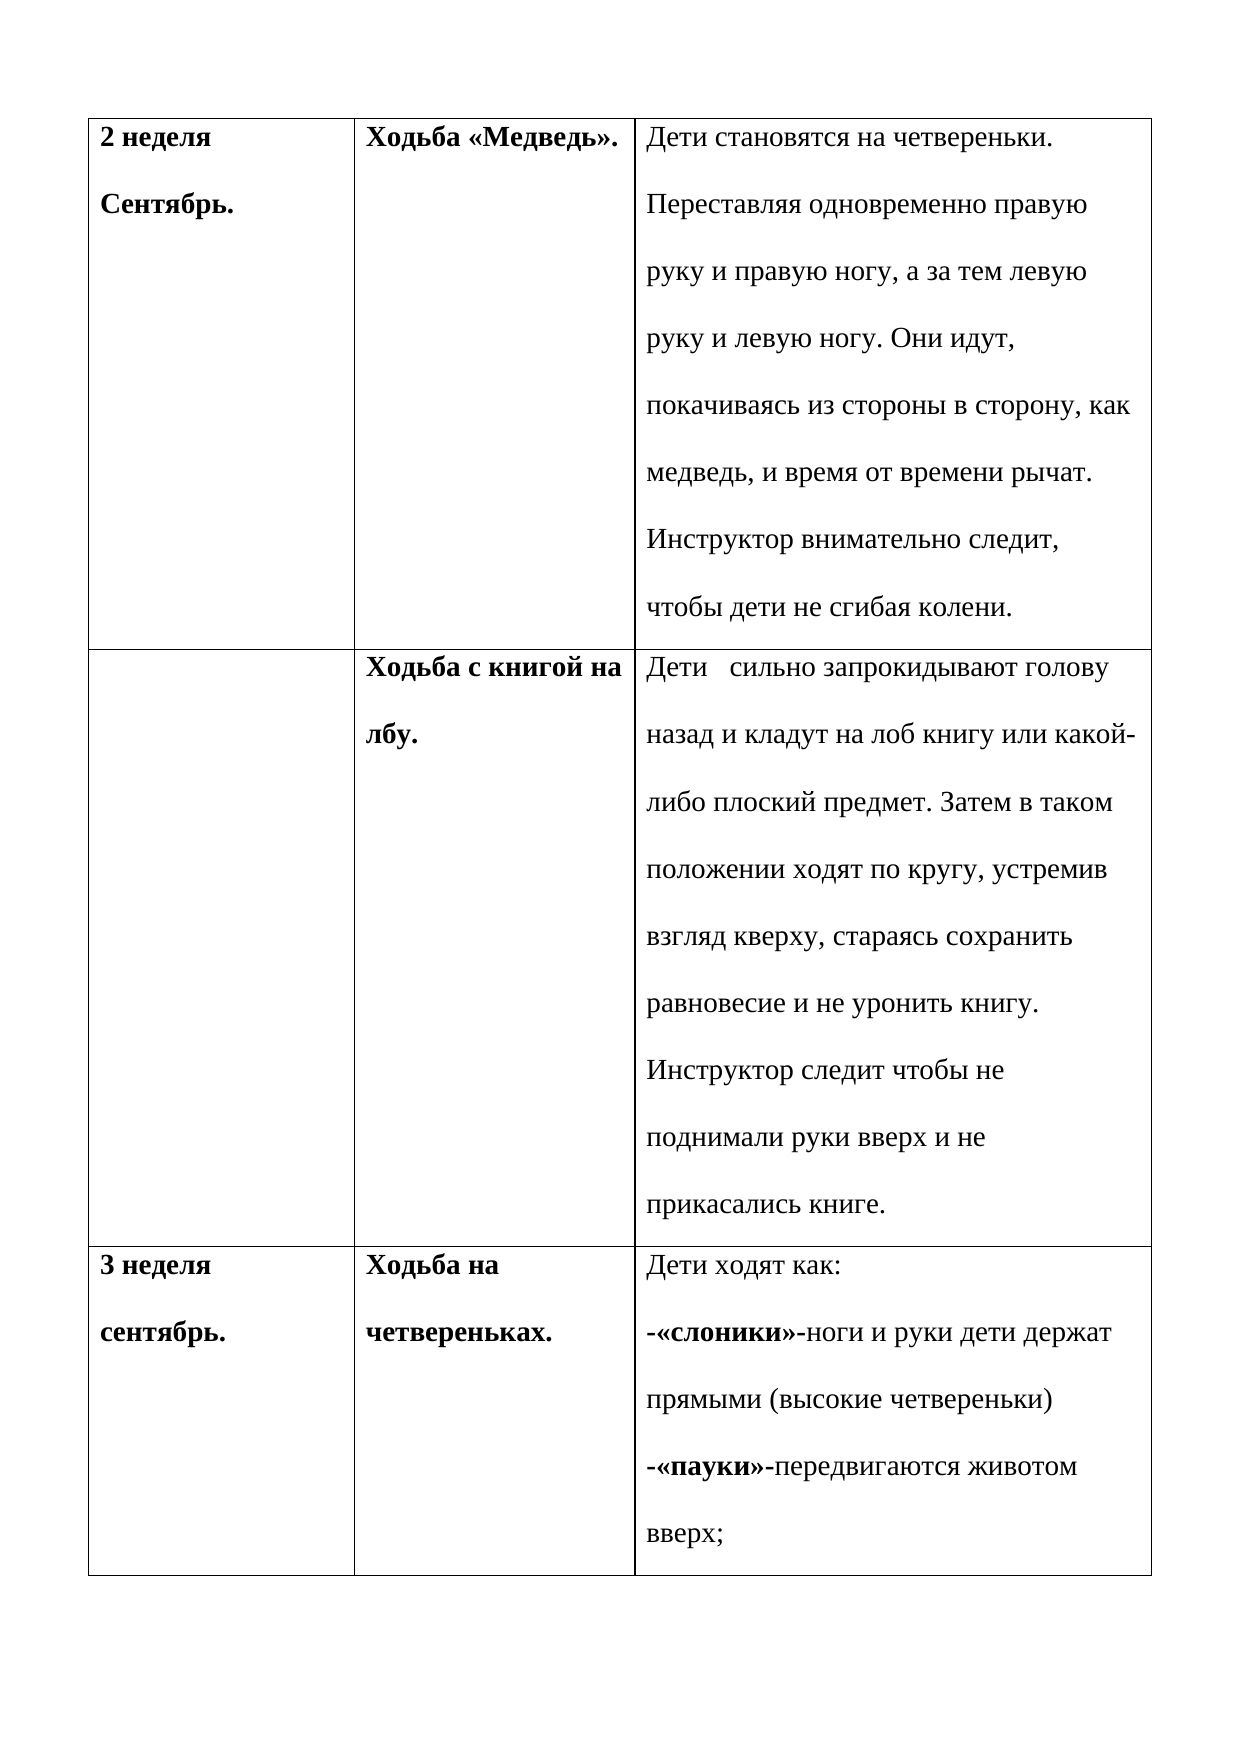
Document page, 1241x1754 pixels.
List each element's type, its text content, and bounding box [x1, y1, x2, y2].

table_cell Ходьба с книгой на лбу. [355, 650, 634, 1246]
table_cell Дети становятся на четвереньки. Переставляя одновременно правую руку и правую ногу, а за тем левую руку и левую ногу. Они идут, покачиваясь из стороны в сторону, как медведь, и время от времени рычат. Инструктор внимательно следит, чтобы дети не сгибая колени. [636, 119, 1151, 648]
table_cell Ходьба «Медведь». [355, 119, 634, 648]
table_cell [636, 1247, 1151, 1575]
table_cell 2 неделя Сентябрь. [89, 119, 354, 648]
table_cell [89, 650, 354, 1246]
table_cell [355, 1247, 634, 1575]
table_cell Дети сильно запрокидывают голову назад и кладут на лоб книгу или какой-либо плоский предмет. Затем в таком положении ходят по кругу, устремив взгляд кверху, стараясь сохранить равновесие и не уронить книгу. Инструктор следит чтобы не поднимали руки вверх и не прикасались книге. [636, 650, 1151, 1246]
table_cell 3 неделя сентябрь. [89, 1247, 354, 1575]
